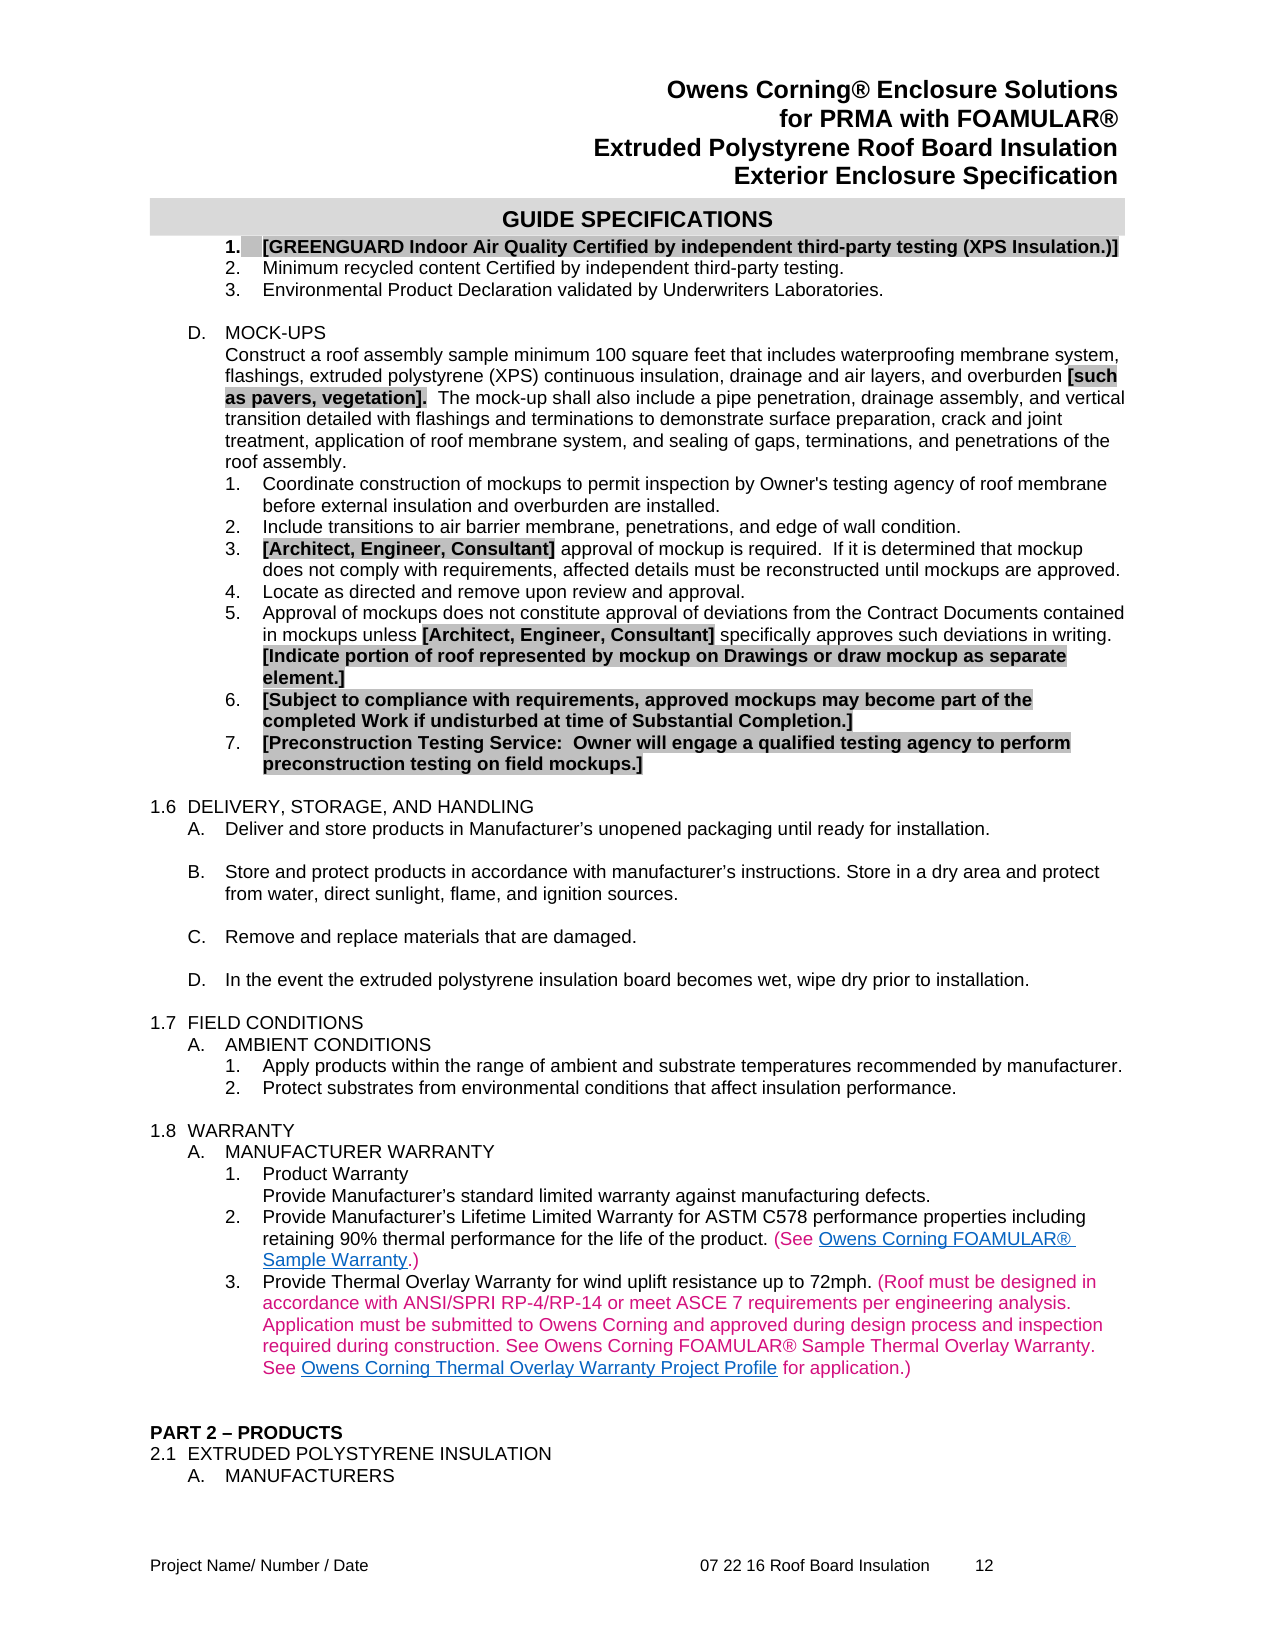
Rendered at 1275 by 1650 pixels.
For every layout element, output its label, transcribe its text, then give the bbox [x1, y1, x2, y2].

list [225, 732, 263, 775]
list [Architect, Engineer, Consultant] approval of mockup is required. If it is determined that mockup does not comply with requirements, affected details must be reconstructed until mockups are approved. [225, 537, 1125, 581]
list Store and protect products in accordance with manufacturer’s instructions. Store in a dry area and protect from water, direct sunlight, flame, and ignition sources. [187, 861, 1125, 904]
list DELIVERY, STORAGE, AND HANDLING [150, 796, 1125, 818]
list Coordinate construction of mockups to permit inspection by Owner's testing agency of roof membrane before external insulation and overburden are installed. [225, 473, 1125, 516]
list Minimum recycled content Certified by independent third-party testing. [225, 257, 1125, 279]
list Product Warranty [225, 1163, 1125, 1184]
list MOCK-UPS [187, 322, 1125, 343]
list WARRANTY [150, 1120, 1125, 1141]
list Construct a roof assembly sample minimum 100 square feet that includes waterproofing membrane system, flashings, extruded polystyrene (XPS) continuous insulation, drainage and air layers, and overburden [such as pavers, vegetation]. The mock-up shall also include a pipe penetration, drainage assembly, and vertical transition detailed with flashings and terminations to demonstrate surface preparation, crack and joint treatment, application of roof membrane system, and sealing of gaps, terminations, and penetrations of the roof assembly. [225, 343, 1125, 473]
list Provide Manufacturer’s Lifetime Limited Warranty for ASTM C578 performance properties including retaining 90% thermal performance for the life of the product. (See Owens Corning FOAMULAR® Sample Warranty.) [225, 1206, 1125, 1271]
list MANUFACTURER WARRANTY [187, 1141, 1125, 1163]
list [Preconstruction Testing Service: Owner will engage a qualified testing agency to perform preconstruction testing on field mockups.] [643, 732, 1125, 775]
list MANUFACTURERS [187, 1465, 1125, 1486]
list Protect substrates from environmental conditions that affect insulation performance. [225, 1077, 1125, 1098]
list Remove and replace materials that are damaged. [187, 926, 1125, 947]
list EXTRUDED POLYSTYRENE INSULATION [150, 1443, 1125, 1465]
list Deliver and store products in Manufacturer’s unopened packaging until ready for installation. [187, 818, 1125, 839]
list In the event the extruded polystyrene insulation board becomes wet, wipe dry prior to installation. [187, 969, 1125, 990]
list Environmental Product Declaration validated by Underwriters Laboratories. [225, 279, 1125, 300]
list Provide Manufacturer’s standard limited warranty against manufacturing defects. [262, 1184, 1125, 1206]
list [Subject to compliance with requirements, approved mockups may become part of the completed Work if undisturbed at time of Substantial Completion.] [225, 688, 1125, 732]
list Approval of mockups does not constitute approval of deviations from the Contract Documents contained in mockups unless [Architect, Engineer, Consultant] specifically approves such deviations in writing. [Indicate portion of roof represented by mockup on Drawings or draw mockup as separate element.] [225, 602, 1125, 688]
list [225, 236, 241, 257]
list Apply products within the range of ambient and substrate temperatures recommended by manufacturer. [225, 1055, 1125, 1077]
text PART 2 – PRODUCTS [150, 1422, 1125, 1443]
list AMBIENT CONDITIONS [187, 1033, 1125, 1055]
list Include transitions to air barrier membrane, penetrations, and edge of wall condition. [225, 516, 1125, 537]
list Locate as directed and remove upon review and approval. [225, 581, 1125, 602]
list Provide Thermal Overlay Warranty for wind uplift resistance up to 72mph. (Roof must be designed in accordance with ANSI/SPRI RP-4/RP-14 or meet ASCE 7 requirements per engineering analysis. Application must be submitted to Owens Corning and approved during design process and inspection required during construction. See Owens Corning FOAMULAR® Sample Thermal Overlay Warranty. See Owens Corning Thermal Overlay Warranty Project Profile for application.) [225, 1271, 1125, 1378]
list FIELD CONDITIONS [150, 1012, 1125, 1033]
